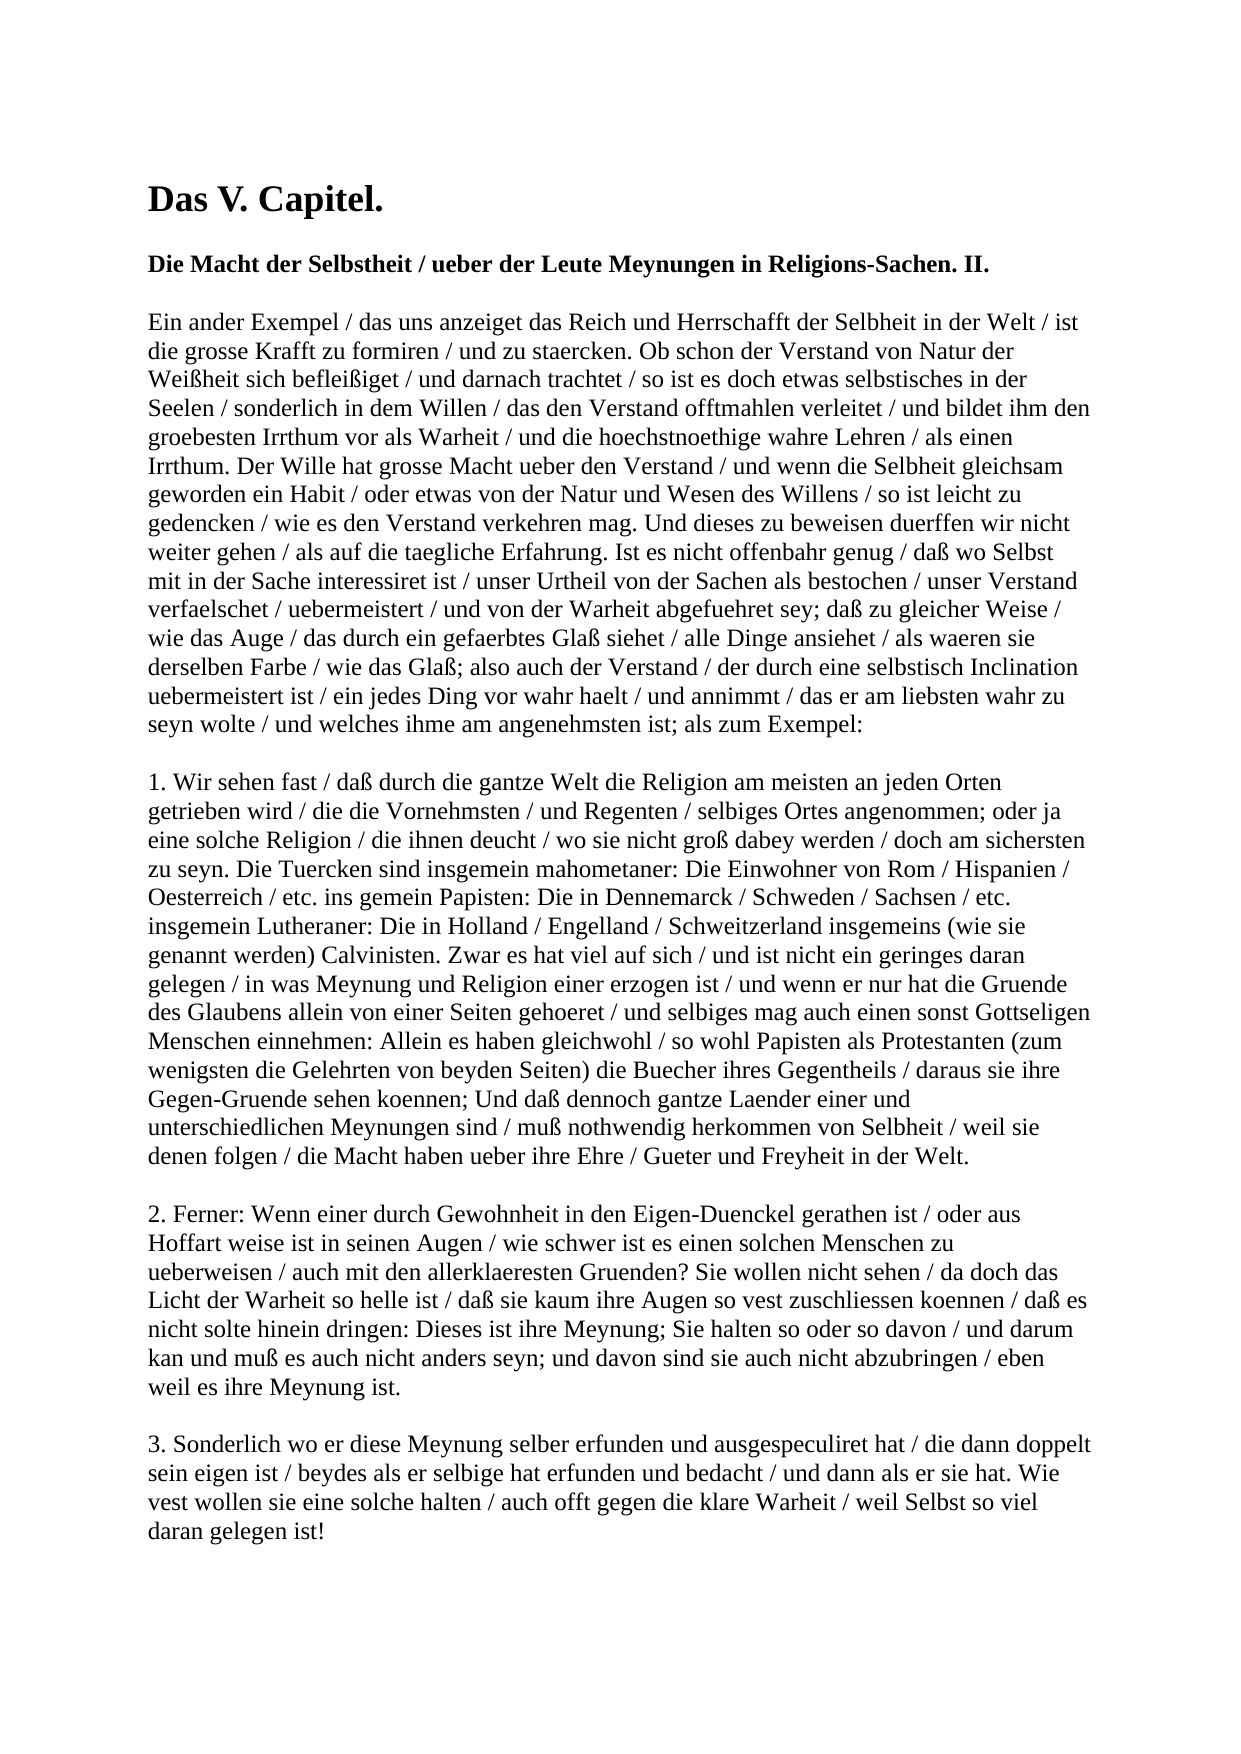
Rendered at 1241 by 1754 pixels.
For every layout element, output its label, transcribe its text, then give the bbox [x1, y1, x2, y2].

text 1. Wir sehen fast / daß durch die gantze Welt die Religion am meisten an jeden Orten getrieben wird / die die Vornehmsten / und Regenten / selbiges Ortes angenommen; oder ja eine solche Religion / die ihnen deucht / wo sie nicht groß dabey werden / doch am sichersten zu seyn. Die Tuercken sind insgemein mahometaner: Die Einwohner von Rom / Hispanien / Oesterreich / etc. ins gemein Papisten: Die in Dennemarck / Schweden / Sachsen / etc. insgemein Lutheraner: Die in Holland / Engelland / Schweitzerland insgemeins (wie sie genannt werden) Calvinisten. Zwar es hat viel auf sich / und ist nicht ein geringes daran gelegen / in was Meynung und Religion einer erzogen ist / und wenn er nur hat die Gruende des Glaubens allein von einer Seiten gehoeret / und selbiges mag auch einen sonst Gottseligen Menschen einnehmen: Allein es haben gleichwohl / so wohl Papisten als Protestanten (zum wenigsten die Gelehrten von beyden Seiten) die Buecher ihres Gegentheils / daraus sie ihre Gegen-Gruende sehen koennen; Und daß dennoch gantze Laender einer und unterschiedlichen Meynungen sind / muß nothwendig herkommen von Selbheit / weil sie denen folgen / die Macht haben ueber ihre Ehre / Gueter und Freyheit in der Welt. [148, 767, 1093, 1170]
text Ein ander Exempel / das uns anzeiget das Reich und Herrschafft der Selbheit in der Welt / ist die grosse Krafft zu formiren / und zu staercken. Ob schon der Verstand von Natur der Weißheit sich befleißiget / und darnach trachtet / so ist es doch etwas selbstisches in der Seelen / sonderlich in dem Willen / das den Verstand offtmahlen verleitet / und bildet ihm den groebesten Irrthum vor als Warheit / und die hoechstnoethige wahre Lehren / als einen Irrthum. Der Wille hat grosse Macht ueber den Verstand / und wenn die Selbheit gleichsam geworden ein Habit / oder etwas von der Natur und Wesen des Willens / so ist leicht zu gedencken / wie es den Verstand verkehren mag. Und dieses zu beweisen duerffen wir nicht weiter gehen / als auf die taegliche Erfahrung. Ist es nicht offenbahr genug / daß wo Selbst mit in der Sache interessiret ist / unser Urtheil von der Sachen als bestochen / unser Verstand verfaelschet / uebermeistert / und von der Warheit abgefuehret sey; daß zu gleicher Weise / wie das Auge / das durch ein gefaerbtes Glaß siehet / alle Dinge ansiehet / als waeren sie derselben Farbe / wie das Glaß; also auch der Verstand / der durch eine selbstisch Inclination uebermeistert ist / ein jedes Ding vor wahr haelt / und annimmt / das er am liebsten wahr zu seyn wolte / und welches ihme am angenehmsten ist; als zum Exempel: [148, 307, 1093, 738]
text Die Macht der Selbstheit / ueber der Leute Meynungen in Religions-Sachen. II. [148, 249, 1093, 278]
text 2. Ferner: Wenn einer durch Gewohnheit in den Eigen-Duenckel gerathen ist / oder aus Hoffart weise ist in seinen Augen / wie schwer ist es einen solchen Menschen zu ueberweisen / auch mit den allerklaeresten Gruenden? Sie wollen nicht sehen / da doch das Licht der Warheit so helle ist / daß sie kaum ihre Augen so vest zuschliessen koennen / daß es nicht solte hinein dringen: Dieses ist ihre Meynung; Sie halten so oder so davon / und darum kan und muß es auch nicht anders seyn; und davon sind sie auch nicht abzubringen / eben weil es ihre Meynung ist. [148, 1199, 1093, 1400]
subtitle Das V. Capitel. [148, 177, 1093, 220]
text 3. Sonderlich wo er diese Meynung selber erfunden und ausgespeculiret hat / die dann doppelt sein eigen ist / beydes als er selbige hat erfunden und bedacht / und dann als er sie hat. Wie vest wollen sie eine solche halten / auch offt gegen die klare Warheit / weil Selbst so viel daran gelegen ist! [148, 1429, 1093, 1544]
